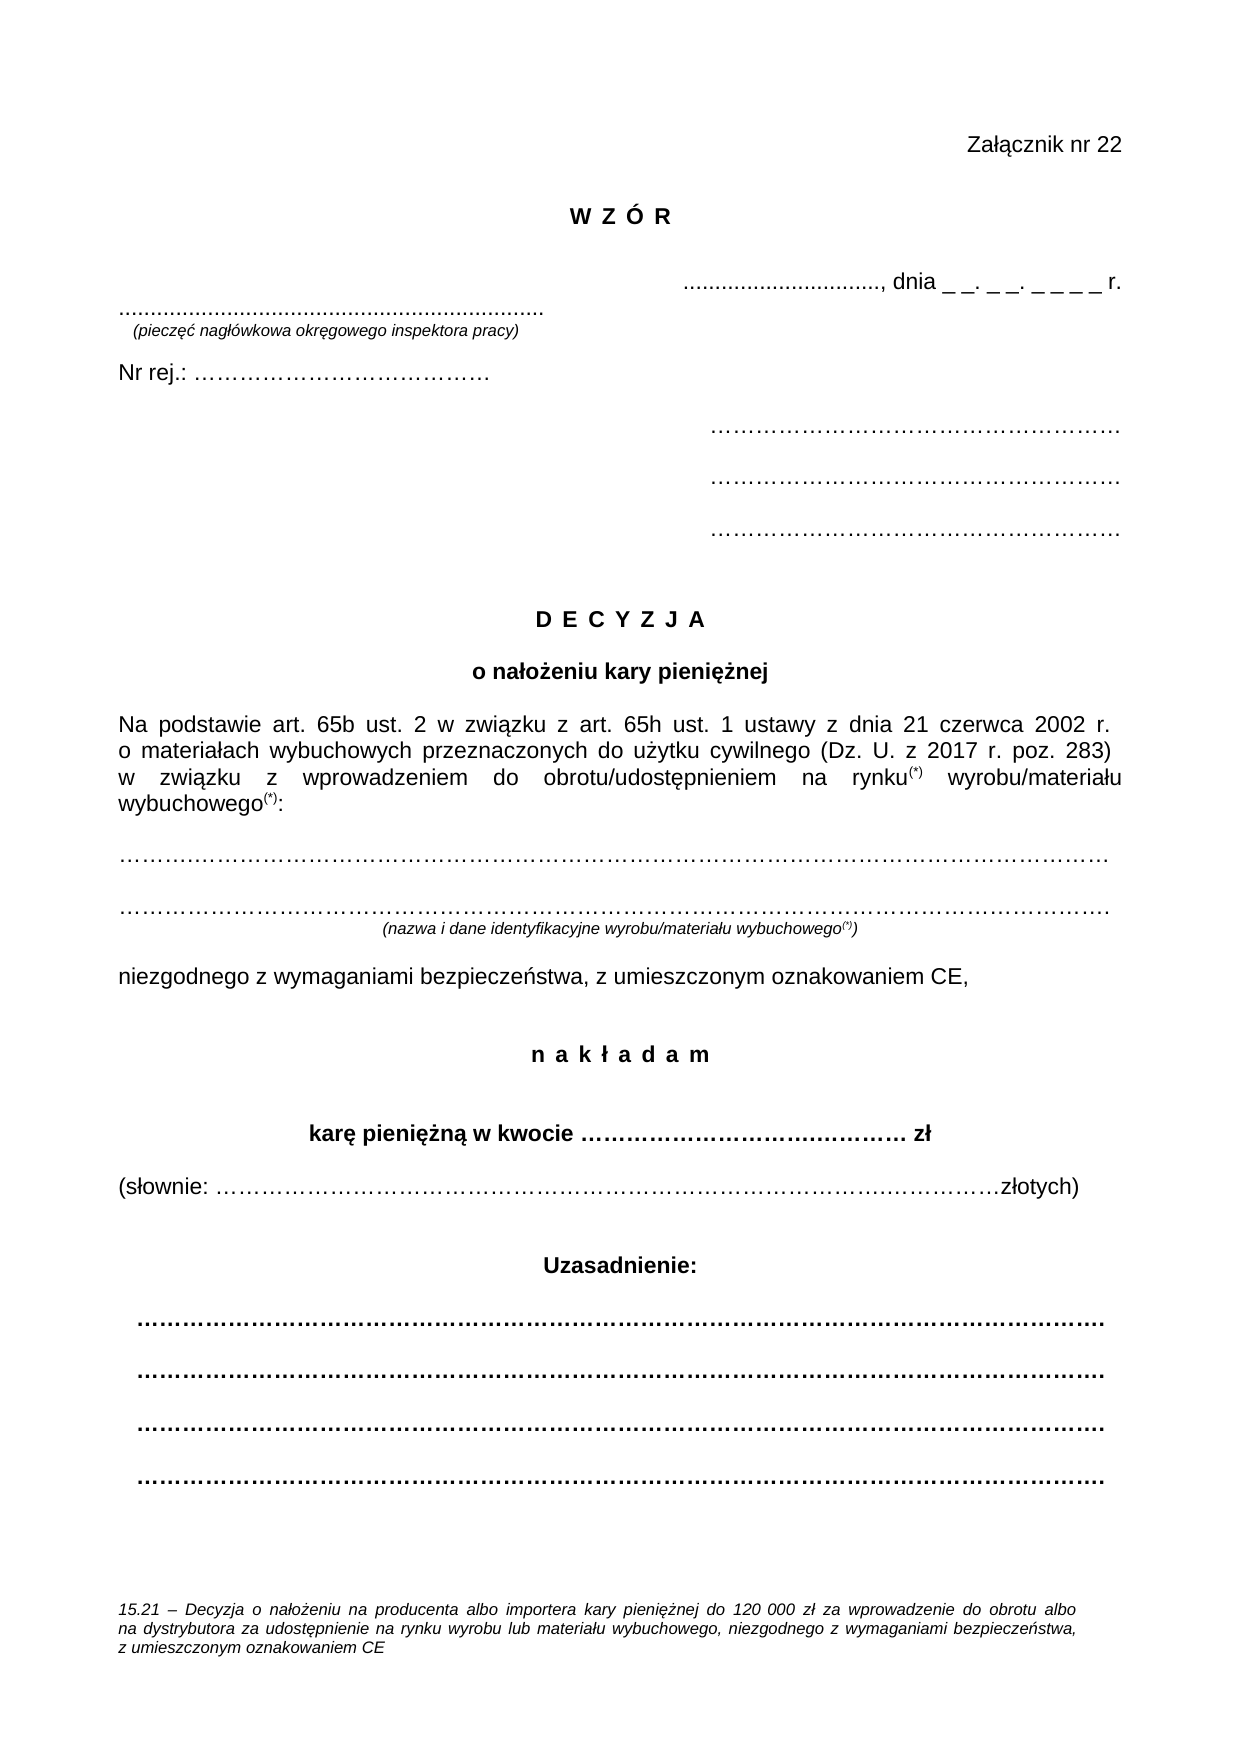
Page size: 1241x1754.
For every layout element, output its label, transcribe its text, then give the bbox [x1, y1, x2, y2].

text ……………………………………………… [118, 412, 1122, 438]
text (nazwa i dane identyfikacyjne wyrobu/materiału wybuchowego(*)) [118, 919, 1122, 938]
text Uzasadnienie: [118, 1252, 1122, 1278]
text ………………………………………………………………………………………………………………. [118, 1304, 1122, 1331]
text Załącznik nr 22 [118, 131, 1122, 158]
text niezgodnego z wymaganiami bezpieczeństwa, z umieszczonym oznakowaniem CE, [118, 963, 1122, 989]
text ................................................................... [118, 294, 1122, 321]
text ………………………………………………………………………………………………………………. [118, 1463, 1122, 1489]
text karę pieniężną w kwocie ………………………….………… zł [118, 1120, 1122, 1146]
text ………………………………………………………………………………………………………………. [118, 1410, 1122, 1436]
text Nr rej.: ………………………………… [118, 359, 1122, 385]
text nakładam [118, 1041, 1122, 1067]
text ………………………………………………………………………………………………………………. [118, 1357, 1122, 1383]
text (pieczęć nagłówkowa okręgowego inspektora pracy) [118, 321, 1122, 340]
text ……………………………………………… [118, 463, 1122, 489]
text …………………………………………………………………………………………………………………. [118, 893, 1122, 919]
text o nałożeniu kary pieniężnej [118, 658, 1122, 684]
text (słownie: …………………………………………………………………………….……………złotych) [118, 1173, 1122, 1199]
text DECYZJA [118, 606, 1122, 632]
text ..............................., dnia _ _. _ _. _ _ _ _ r. [118, 268, 1122, 294]
text ……….………………………………………………………………………………………………………… [118, 841, 1122, 868]
text Na podstawie art. 65b ust. 2 w związku z art. 65h ust. 1 ustawy z dnia 21 czerwca 2002 r. o materiałach wybuchowych przeznaczonych do użytku cywilnego (Dz. U. z 2017 r. poz. 283) w związku z wprowadzeniem do obrotu/udostępnieniem na rynku(*) wyrobu/materiału wybuchowego(*): [118, 711, 1122, 816]
text WZÓR [118, 203, 1122, 230]
text ……………………………………………… [118, 514, 1122, 541]
